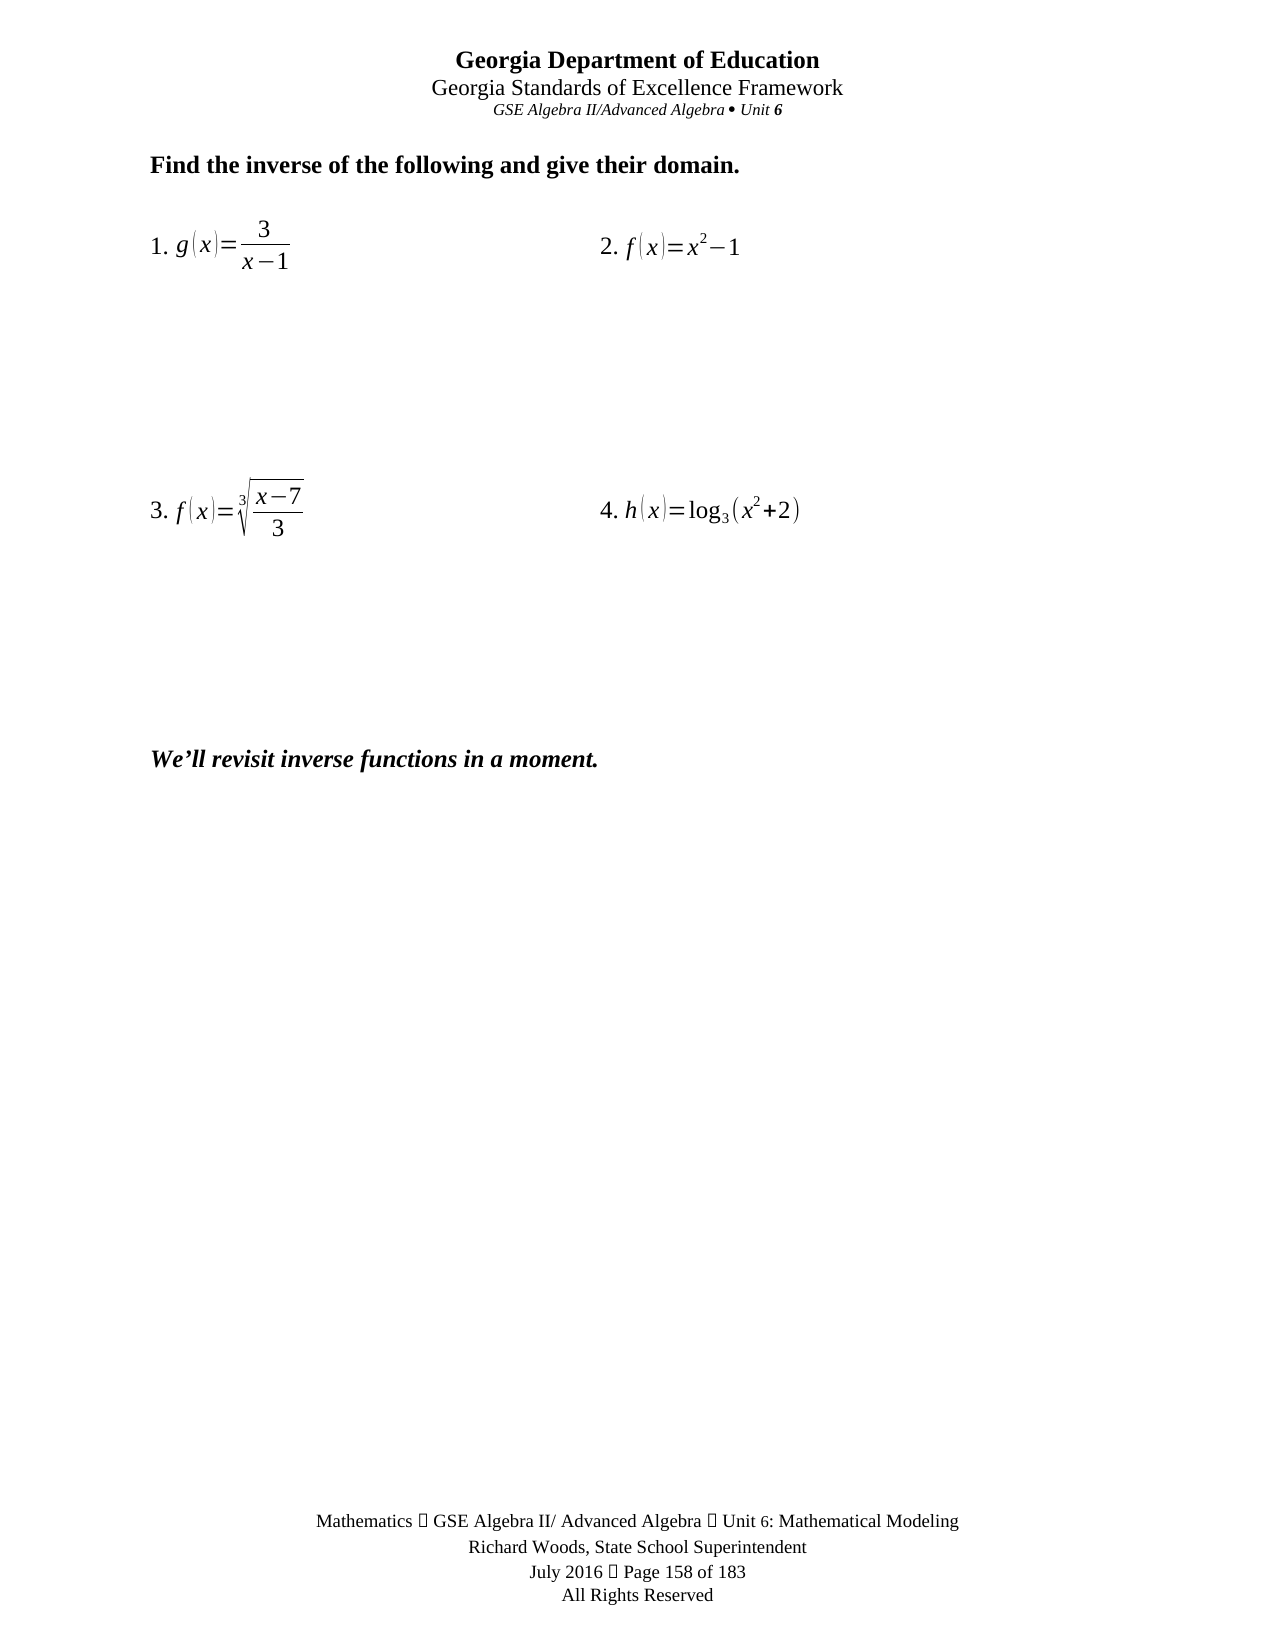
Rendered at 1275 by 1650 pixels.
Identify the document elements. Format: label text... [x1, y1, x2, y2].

text 1. 2. [150, 216, 1125, 275]
text We’ll revisit inverse functions in a moment. [150, 744, 1125, 773]
text 3. 4. [150, 477, 1125, 541]
text Find the inverse of the following and give their domain. [150, 150, 1125, 179]
